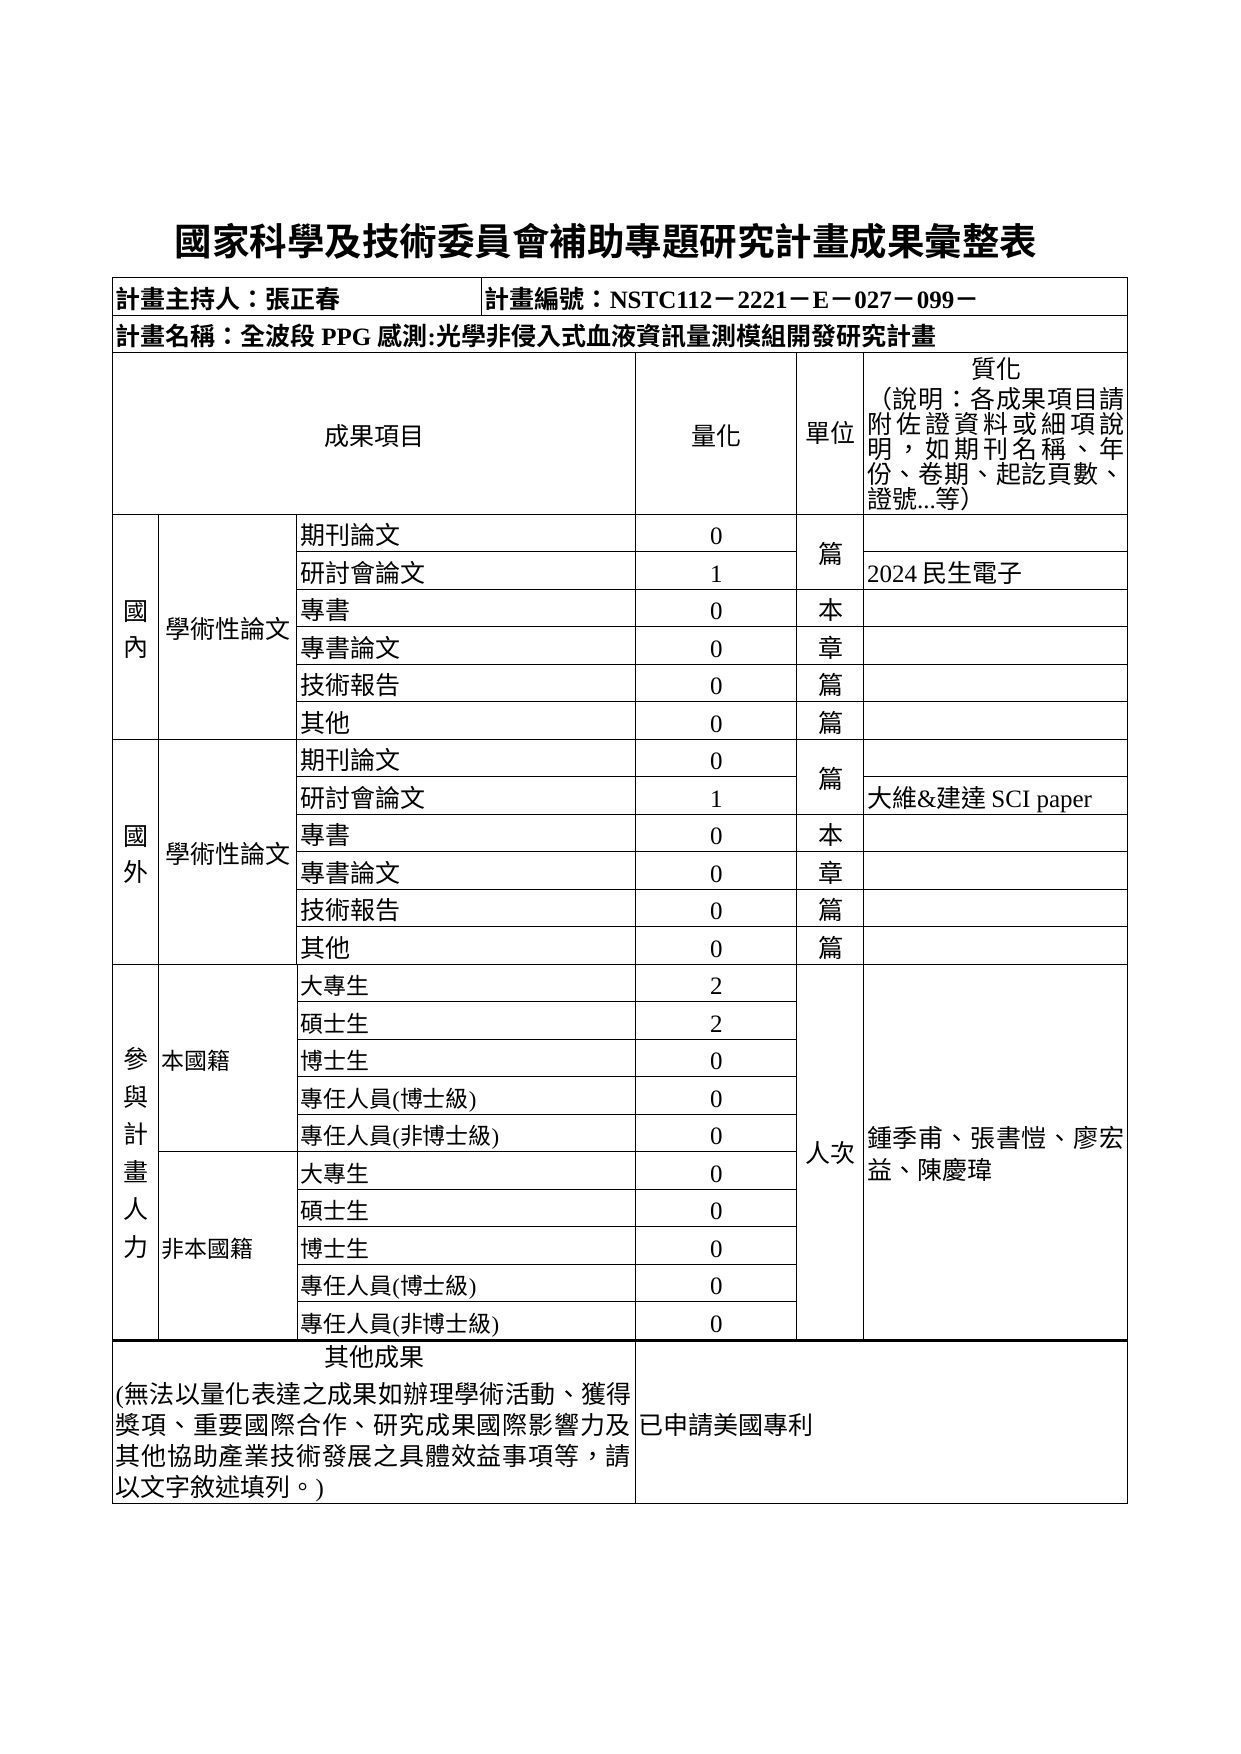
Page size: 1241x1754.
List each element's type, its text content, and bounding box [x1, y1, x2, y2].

table_cell 質化 （說明：各成果項目請附佐證資料或細項說明，如期刊名稱、年份、卷期、起訖頁數、證號...等） [864, 353, 1127, 513]
table_cell 量化 [636, 353, 796, 513]
table_cell 0 [636, 890, 796, 926]
table_cell [864, 927, 1127, 963]
table_cell 篇 [797, 927, 863, 963]
table_cell 本 [797, 815, 863, 851]
table_cell 篇 [797, 665, 863, 701]
table_cell 0 [636, 1152, 796, 1188]
table_cell 其他 [297, 927, 635, 963]
table_cell 章 [797, 852, 863, 888]
table_cell 博士生 [298, 1227, 635, 1263]
table_cell 期刊論文 [297, 515, 635, 551]
table_cell 單位 [797, 353, 863, 513]
table_cell 本 [797, 590, 863, 626]
table_cell 專任人員(非博士級) [298, 1115, 635, 1151]
table_cell 已申請美國專利 [636, 1342, 1127, 1503]
table_cell 2 [636, 965, 796, 1001]
table_cell 非本國籍 [159, 1152, 297, 1338]
table_cell 0 [636, 1040, 796, 1076]
table_cell 1 [636, 552, 796, 588]
table_cell 0 [636, 1302, 796, 1338]
table_cell [864, 890, 1127, 926]
table_cell [864, 702, 1127, 738]
table_cell 2024民生電子 [864, 552, 1127, 588]
table_cell 學術性論文 [159, 740, 296, 963]
table_cell 大專生 [298, 965, 635, 1001]
table_cell 專書論文 [297, 852, 635, 888]
table_cell 專書 [297, 590, 635, 626]
table_cell 0 [636, 515, 796, 551]
table_cell 篇 [797, 515, 863, 588]
table_cell 專任人員(博士級) [298, 1077, 635, 1113]
table_cell [864, 740, 1127, 776]
table_cell 碩士生 [298, 1190, 635, 1226]
table_cell 計畫名稱：全波段 PPG 感測:光學非侵入式血液資訊量測模組開發研究計畫 [113, 316, 1127, 352]
table_cell 章 [797, 627, 863, 663]
table_cell 專書 [297, 815, 635, 851]
table_cell 篇 [797, 740, 863, 813]
table_cell 0 [636, 1115, 796, 1151]
table_cell 鍾季甫、張書愷、廖宏益、陳慶瑋 [864, 965, 1127, 1338]
table_cell 0 [636, 590, 796, 626]
table_cell 人次 [797, 965, 863, 1338]
table_cell 碩士生 [298, 1002, 635, 1038]
table_cell 0 [636, 1265, 796, 1301]
table_cell 研討會論文 [297, 552, 635, 588]
table_cell 技術報告 [297, 665, 635, 701]
table_header 計畫編號：NSTC112－2221－E－027－099－ [482, 278, 1127, 314]
table_cell 專任人員(非博士級) [298, 1302, 635, 1338]
table_cell 其他成果 (無法以量化表達之成果如辦理學術活動、獲得獎項、重要國際合作、研究成果國際影響力及其他協助產業技術發展之具體效益事項等，請以文字敘述填列。) [113, 1342, 635, 1503]
table_cell 成果項目 [113, 353, 635, 513]
table_cell 大專生 [298, 1152, 635, 1188]
table_cell 學術性論文 [159, 515, 296, 738]
table_cell 0 [636, 740, 796, 776]
table_cell 技術報告 [297, 890, 635, 926]
table_cell 專任人員(博士級) [298, 1265, 635, 1301]
table_cell 0 [636, 1190, 796, 1226]
table_cell 0 [636, 702, 796, 738]
table_cell 本國籍 [159, 965, 297, 1151]
table_cell [864, 515, 1127, 551]
table_cell 0 [636, 852, 796, 888]
table_cell 0 [636, 927, 796, 963]
table_cell 國 外 [113, 740, 158, 963]
table_cell 篇 [797, 702, 863, 738]
table_cell 0 [636, 815, 796, 851]
table_cell 其他 [297, 702, 635, 738]
table_cell 2 [636, 1002, 796, 1038]
table_header 計畫主持人：張正春 [113, 278, 481, 314]
table_cell 期刊論文 [297, 740, 635, 776]
table_cell 1 [636, 777, 796, 813]
table_cell [864, 815, 1127, 851]
table_cell 專書論文 [297, 627, 635, 663]
text 國家科學及技術委員會補助專題研究計畫成果彙整表 [112, 202, 1099, 277]
table_cell 0 [636, 1077, 796, 1113]
table_cell 參與計畫人力 [113, 965, 158, 1338]
table_cell [864, 852, 1127, 888]
table_cell 0 [636, 627, 796, 663]
table_cell [864, 665, 1127, 701]
table_cell 0 [636, 1227, 796, 1263]
table_cell 大維&建達SCI paper [864, 777, 1127, 813]
table_cell 篇 [797, 890, 863, 926]
table_cell [864, 627, 1127, 663]
table_cell 研討會論文 [297, 777, 635, 813]
table_cell 國 內 [113, 515, 158, 738]
table_cell 0 [636, 665, 796, 701]
table_cell [864, 590, 1127, 626]
table_cell 博士生 [298, 1040, 635, 1076]
